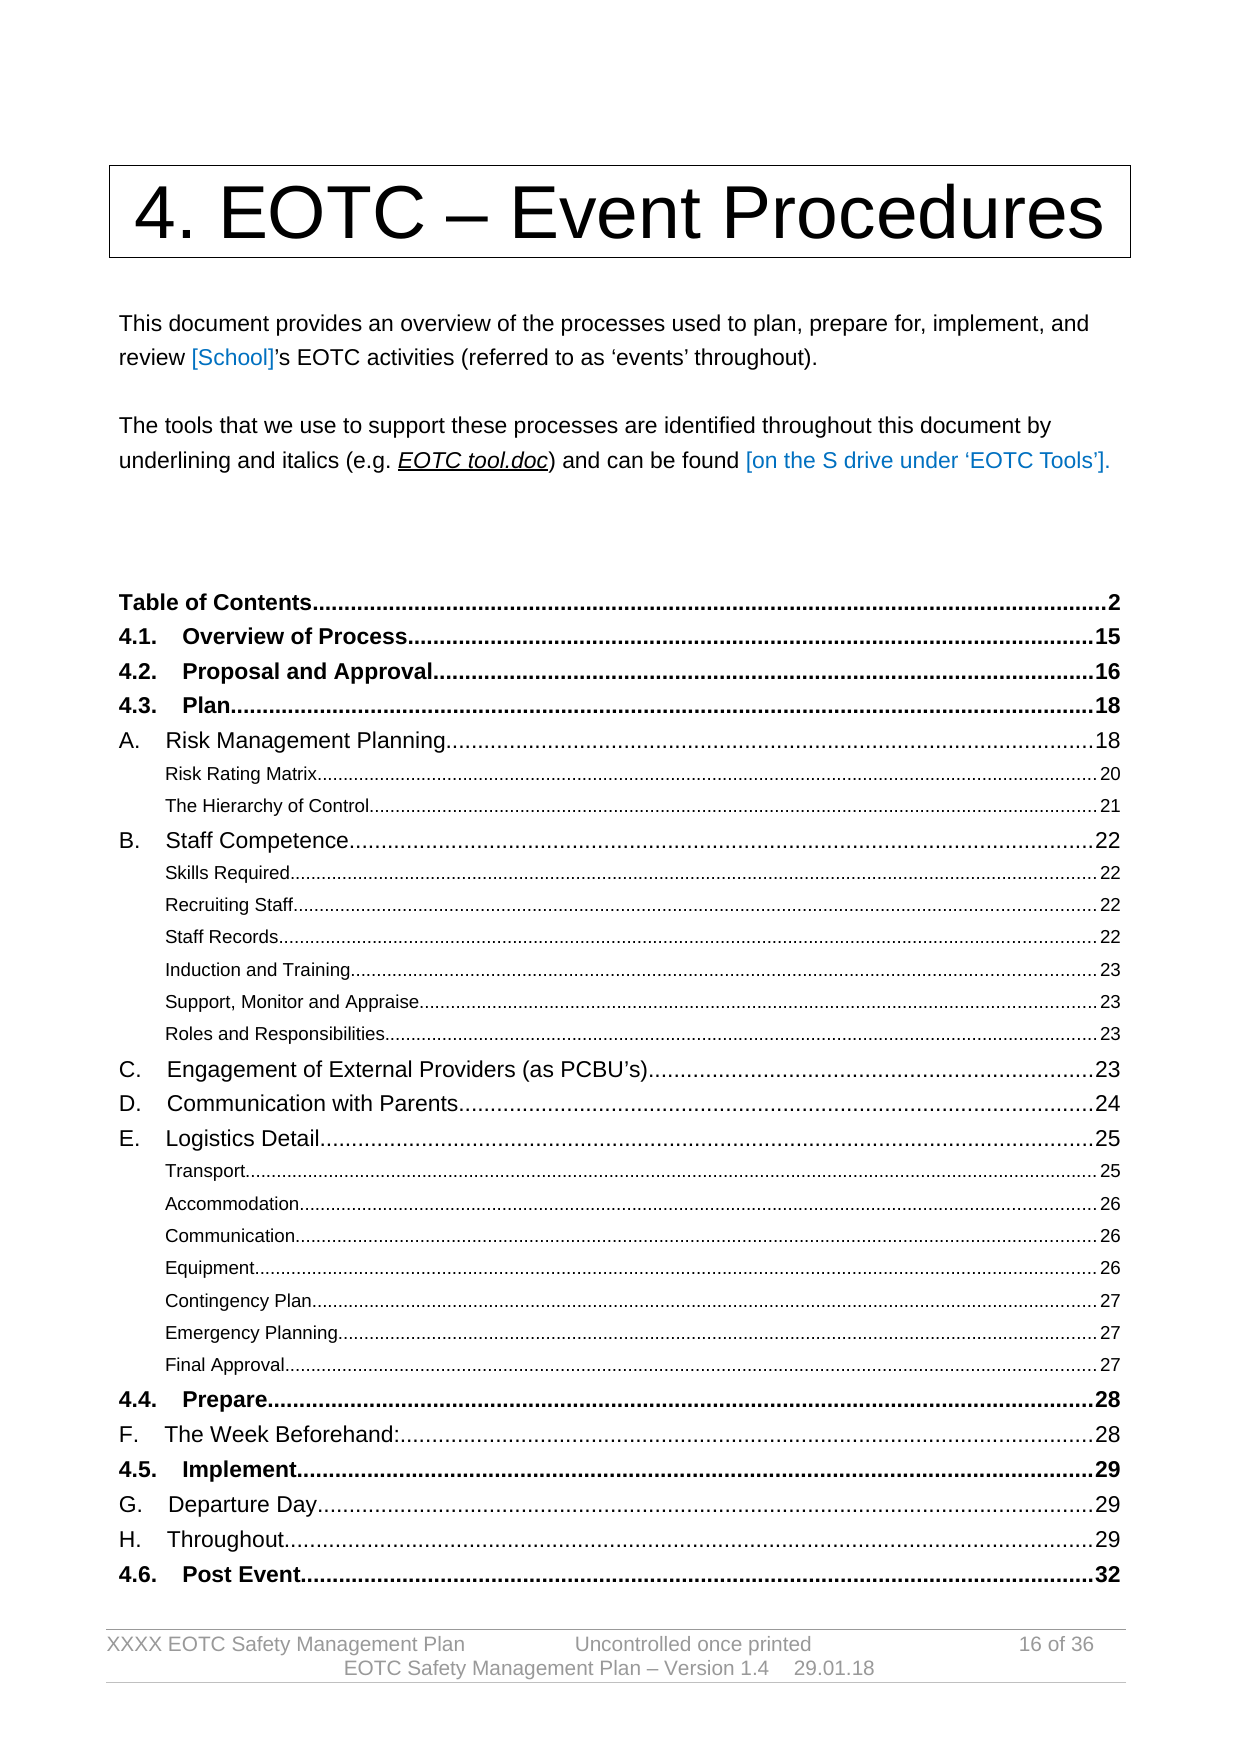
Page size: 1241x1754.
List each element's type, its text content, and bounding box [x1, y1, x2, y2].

text Transport 25 [165, 1160, 1121, 1182]
text Risk Rating Matrix 20 [165, 762, 1121, 784]
text D. Communication with Parents 24 [119, 1090, 1121, 1117]
text 4.2. Proposal and Approval 16 [119, 658, 1121, 684]
text F. The Week Beforehand: 28 [119, 1421, 1121, 1447]
text Contingency Plan 27 [165, 1289, 1121, 1311]
text 4.1. Overview of Process 15 [119, 623, 1121, 649]
text Roles and Responsibilities 23 [165, 1023, 1121, 1045]
text Emergency Planning 27 [165, 1322, 1121, 1343]
text Staff Records 22 [165, 926, 1121, 948]
text 4.4. Prepare 28 [119, 1386, 1121, 1413]
text Recruiting Staff 22 [165, 894, 1121, 916]
text A. Risk Management Planning 18 [119, 727, 1121, 754]
text Skills Required 22 [165, 862, 1121, 883]
text 4.5. Implement 29 [119, 1456, 1121, 1482]
text H. Throughout 29 [119, 1526, 1121, 1552]
text Equipment 26 [165, 1257, 1121, 1279]
list This document provides an overview of the processes used to plan, prepare for, implement, and review [School]’s EOTC activities (referred to as ‘events’ throughout). [119, 310, 1121, 370]
text Support, Monitor and Appraise 23 [165, 991, 1121, 1012]
text G. Departure Day 29 [119, 1491, 1121, 1517]
text 4.3. Plan 18 [119, 692, 1121, 719]
text B. Staff Competence 22 [119, 827, 1121, 853]
text The Hierarchy of Control 21 [165, 794, 1121, 816]
text Table of Contents 2 [119, 588, 1121, 615]
text Final Approval 27 [165, 1354, 1121, 1376]
text 4.6. Post Event 32 [119, 1561, 1121, 1587]
text Induction and Training 23 [165, 959, 1121, 980]
title 4. EOTC – Event Procedures [110, 166, 1130, 257]
list The tools that we use to support these processes are identified throughout this document by underlining and italics (e.g. EOTC tool.doc) and can be found [on the S drive under ‘EOTC Tools’]. [119, 412, 1121, 473]
text E. Logistics Detail 25 [119, 1125, 1121, 1152]
text C. Engagement of External Providers (as PCBU’s) 23 [119, 1056, 1121, 1082]
text Communication 26 [165, 1225, 1121, 1246]
text Accommodation 26 [165, 1192, 1121, 1214]
